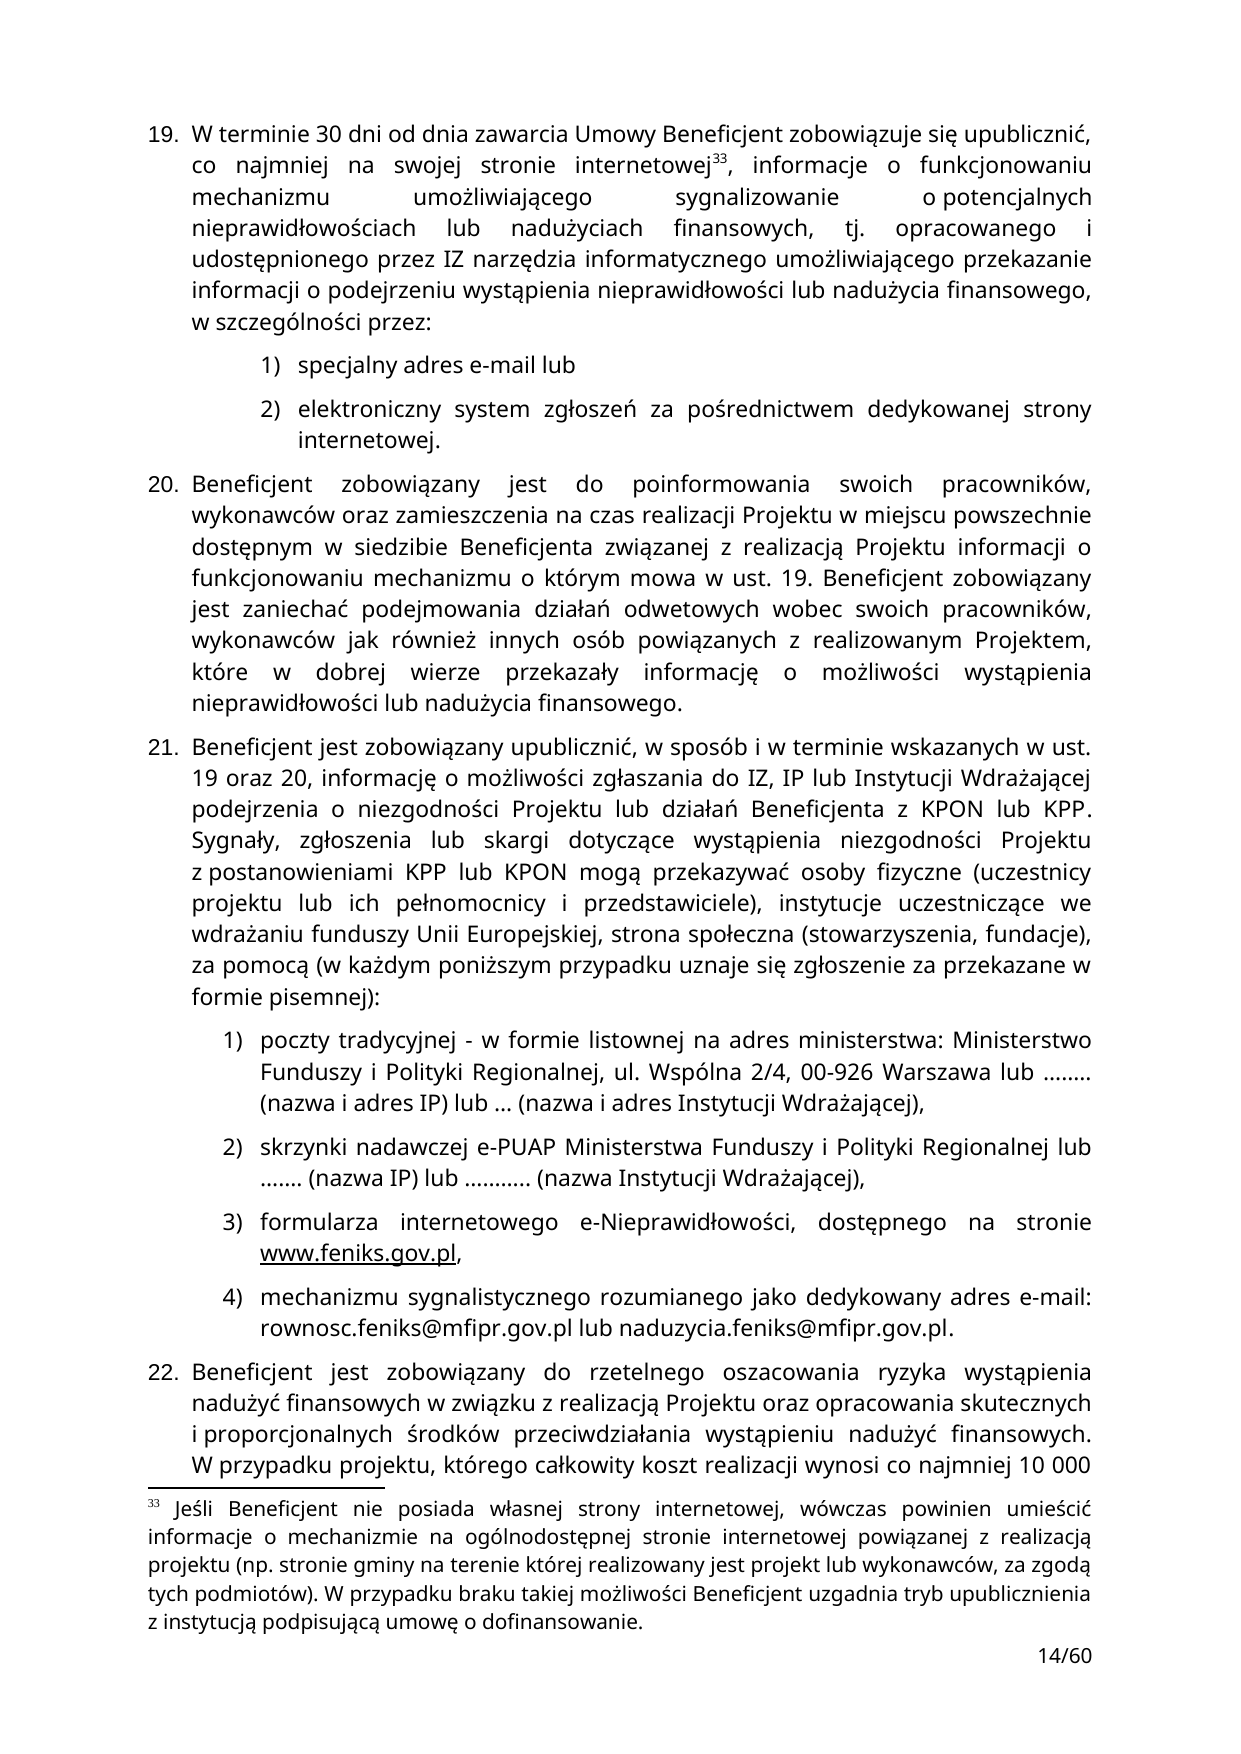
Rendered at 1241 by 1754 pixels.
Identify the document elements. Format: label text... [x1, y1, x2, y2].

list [148, 1356, 1092, 1481]
list formularza internetowego e-Nieprawidłowości, dostępnego na stronie www.feniks.gov.pl, [222, 1206, 1092, 1268]
list poczty tradycyjnej - w formie listownej na adres ministerstwa: Ministerstwo Funduszy i Polityki Regionalnej, ul. Wspólna 2/4, 00-926 Warszawa lub ……..(nazwa i adres IP) lub … (nazwa i adres Instytucji Wdrażającej), [222, 1024, 1092, 1118]
list W terminie 30 dni od dnia zawarcia Umowy Beneficjent zobowiązuje się upublicznić, co najmniej na swojej stronie internetowej, informacje o funkcjonowaniu mechanizmu umożliwiającego sygnalizowanie o potencjalnych nieprawidłowościach lub nadużyciach finansowych, tj. opracowanego i udostępnionego przez IZ narzędzia informatycznego umożliwiającego przekazanie informacji o podejrzeniu wystąpienia nieprawidłowości lub nadużycia finansowego, w szczególności przez: [148, 118, 1092, 337]
list Beneficjent jest zobowiązany upublicznić, w sposób i w terminie wskazanych w ust. 19 oraz 20, informację o możliwości zgłaszania do IZ, IP lub Instytucji Wdrażającej podejrzenia o niezgodności Projektu lub działań Beneficjenta z KPON lub KPP. Sygnały, zgłoszenia lub skargi dotyczące wystąpienia niezgodności Projektu z postanowieniami KPP lub KPON mogą przekazywać osoby fizyczne (uczestnicy projektu lub ich pełnomocnicy i przedstawiciele), instytucje uczestniczące we wdrażaniu funduszy Unii Europejskiej, strona społeczna (stowarzyszenia, fundacje), za pomocą (w każdym poniższym przypadku uznaje się zgłoszenie za przekazane w formie pisemnej): [148, 731, 1092, 1012]
list mechanizmu sygnalistycznego rozumianego jako dedykowany adres e-mail: rownosc.feniks@mfipr.gov.pl lub naduzycia.feniks@mfipr.gov.pl. [222, 1281, 1092, 1343]
list specjalny adres e-mail lub [260, 349, 1092, 381]
list Beneficjent zobowiązany jest do poinformowania swoich pracowników, wykonawców oraz zamieszczenia na czas realizacji Projektu w miejscu powszechnie dostępnym w siedzibie Beneficjenta związanej z realizacją Projektu informacji o funkcjonowaniu mechanizmu o którym mowa w ust. 19. Beneficjent zobowiązany jest zaniechać podejmowania działań odwetowych wobec swoich pracowników, wykonawców jak również innych osób powiązanych z realizowanym Projektem, które w dobrej wierze przekazały informację o możliwości wystąpienia nieprawidłowości lub nadużycia finansowego. [148, 468, 1092, 718]
list elektroniczny system zgłoszeń za pośrednictwem dedykowanej strony internetowej. [260, 393, 1092, 456]
list skrzynki nadawczej e-PUAP Ministerstwa Funduszy i Polityki Regionalnej lub ……. (nazwa IP) lub ……….. (nazwa Instytucji Wdrażającej), [222, 1131, 1092, 1193]
